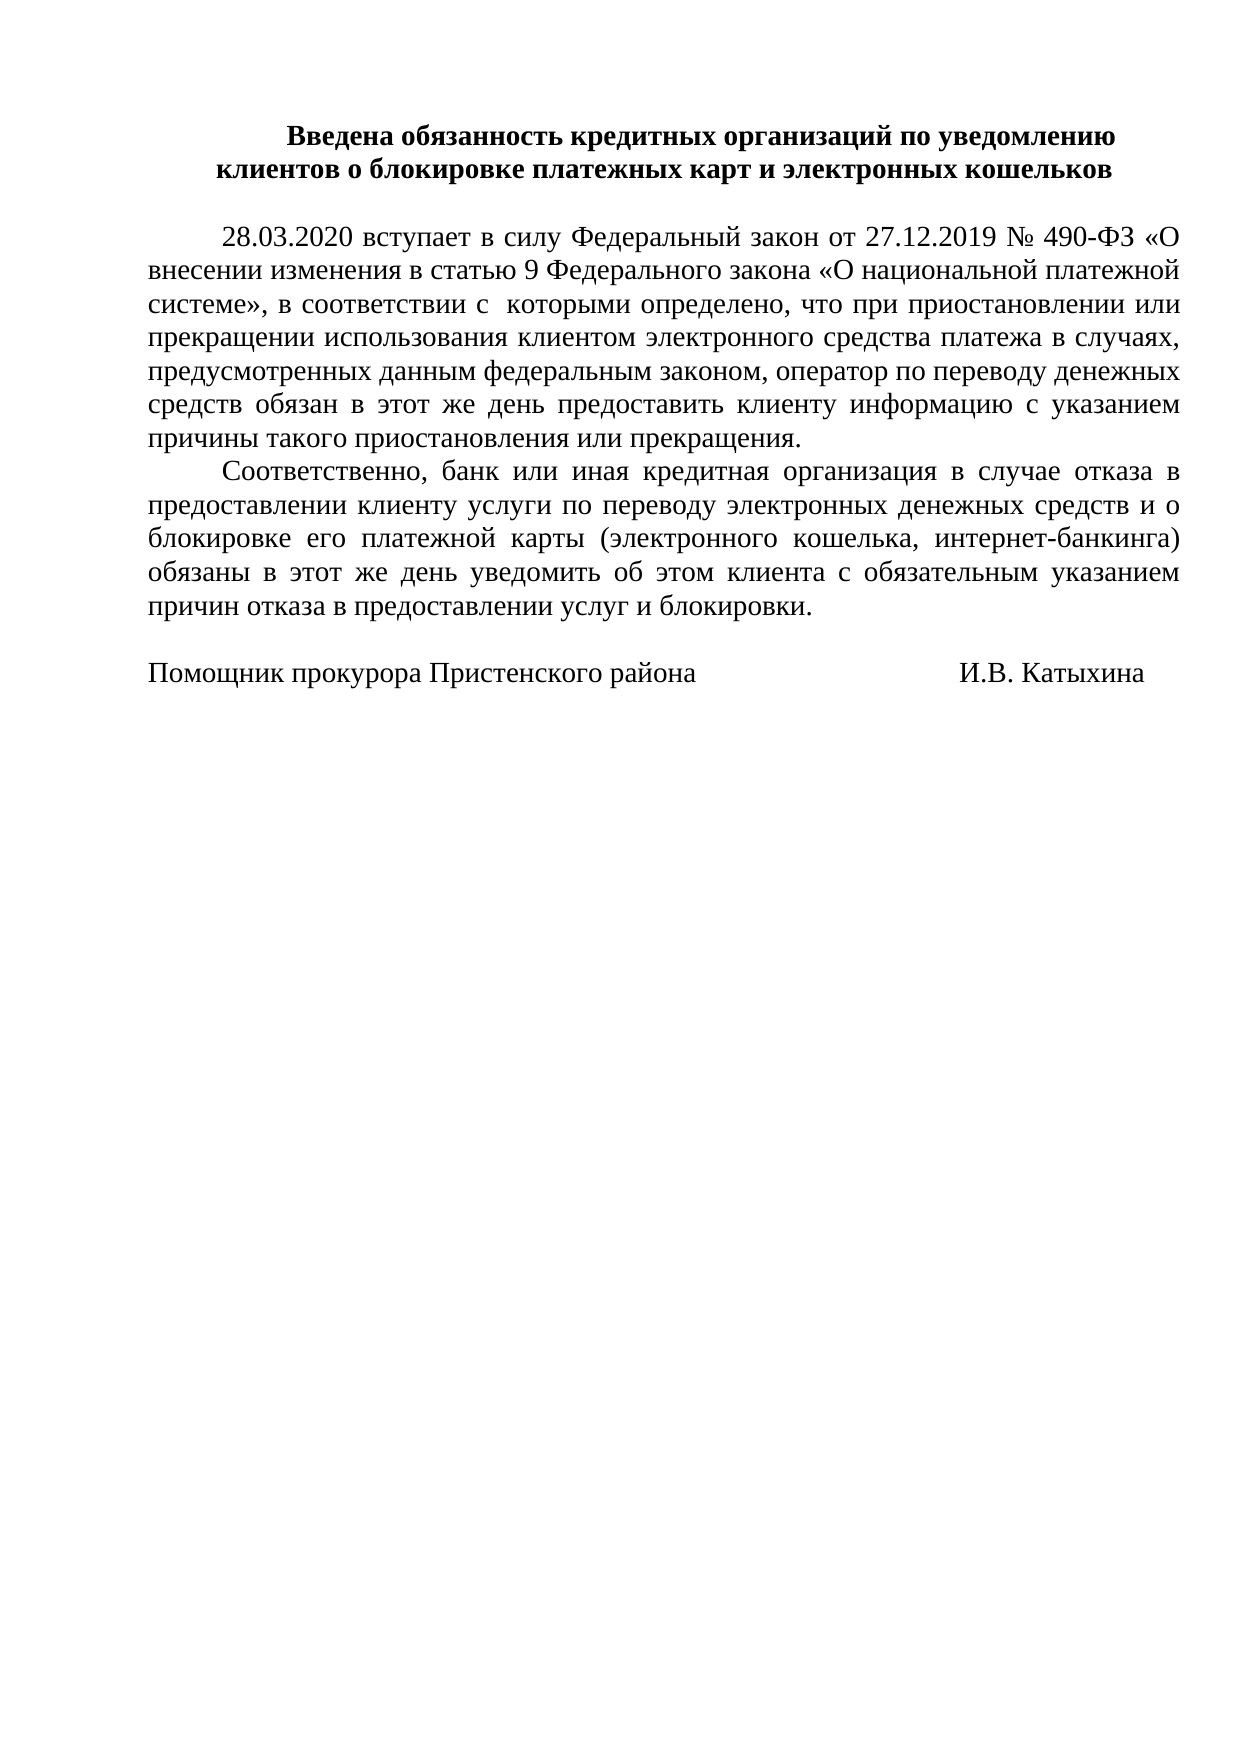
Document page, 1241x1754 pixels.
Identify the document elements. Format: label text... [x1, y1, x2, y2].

text Соответственно, банк или иная кредитная организация в случае отказа в предоставлении клиенту услуги по переводу электронных денежных средств и о блокировке его платежной карты (электронного кошелька, интернет-банкинга) обязаны в этот же день уведомить об этом клиента с обязательным указанием причин отказа в предоставлении услуг и блокировки. [148, 453, 1181, 621]
text Помощник прокурора Пристенского района И.В. Катыхина [148, 655, 1181, 688]
text Введена обязанность кредитных организаций по уведомлению клиентов о блокировке платежных карт и электронных кошельков [148, 118, 1181, 185]
text 28.03.2020 вступает в силу Федеральный закон от 27.12.2019 № 490-ФЗ «О внесении изменения в статью 9 Федерального закона «О национальной платежной системе», в соответствии с которыми определено, что при приостановлении или прекращении использования клиентом электронного средства платежа в случаях, предусмотренных данным федеральным законом, оператор по переводу денежных средств обязан в этот же день предоставить клиенту информацию с указанием причины такого приостановления или прекращения. [148, 219, 1181, 453]
